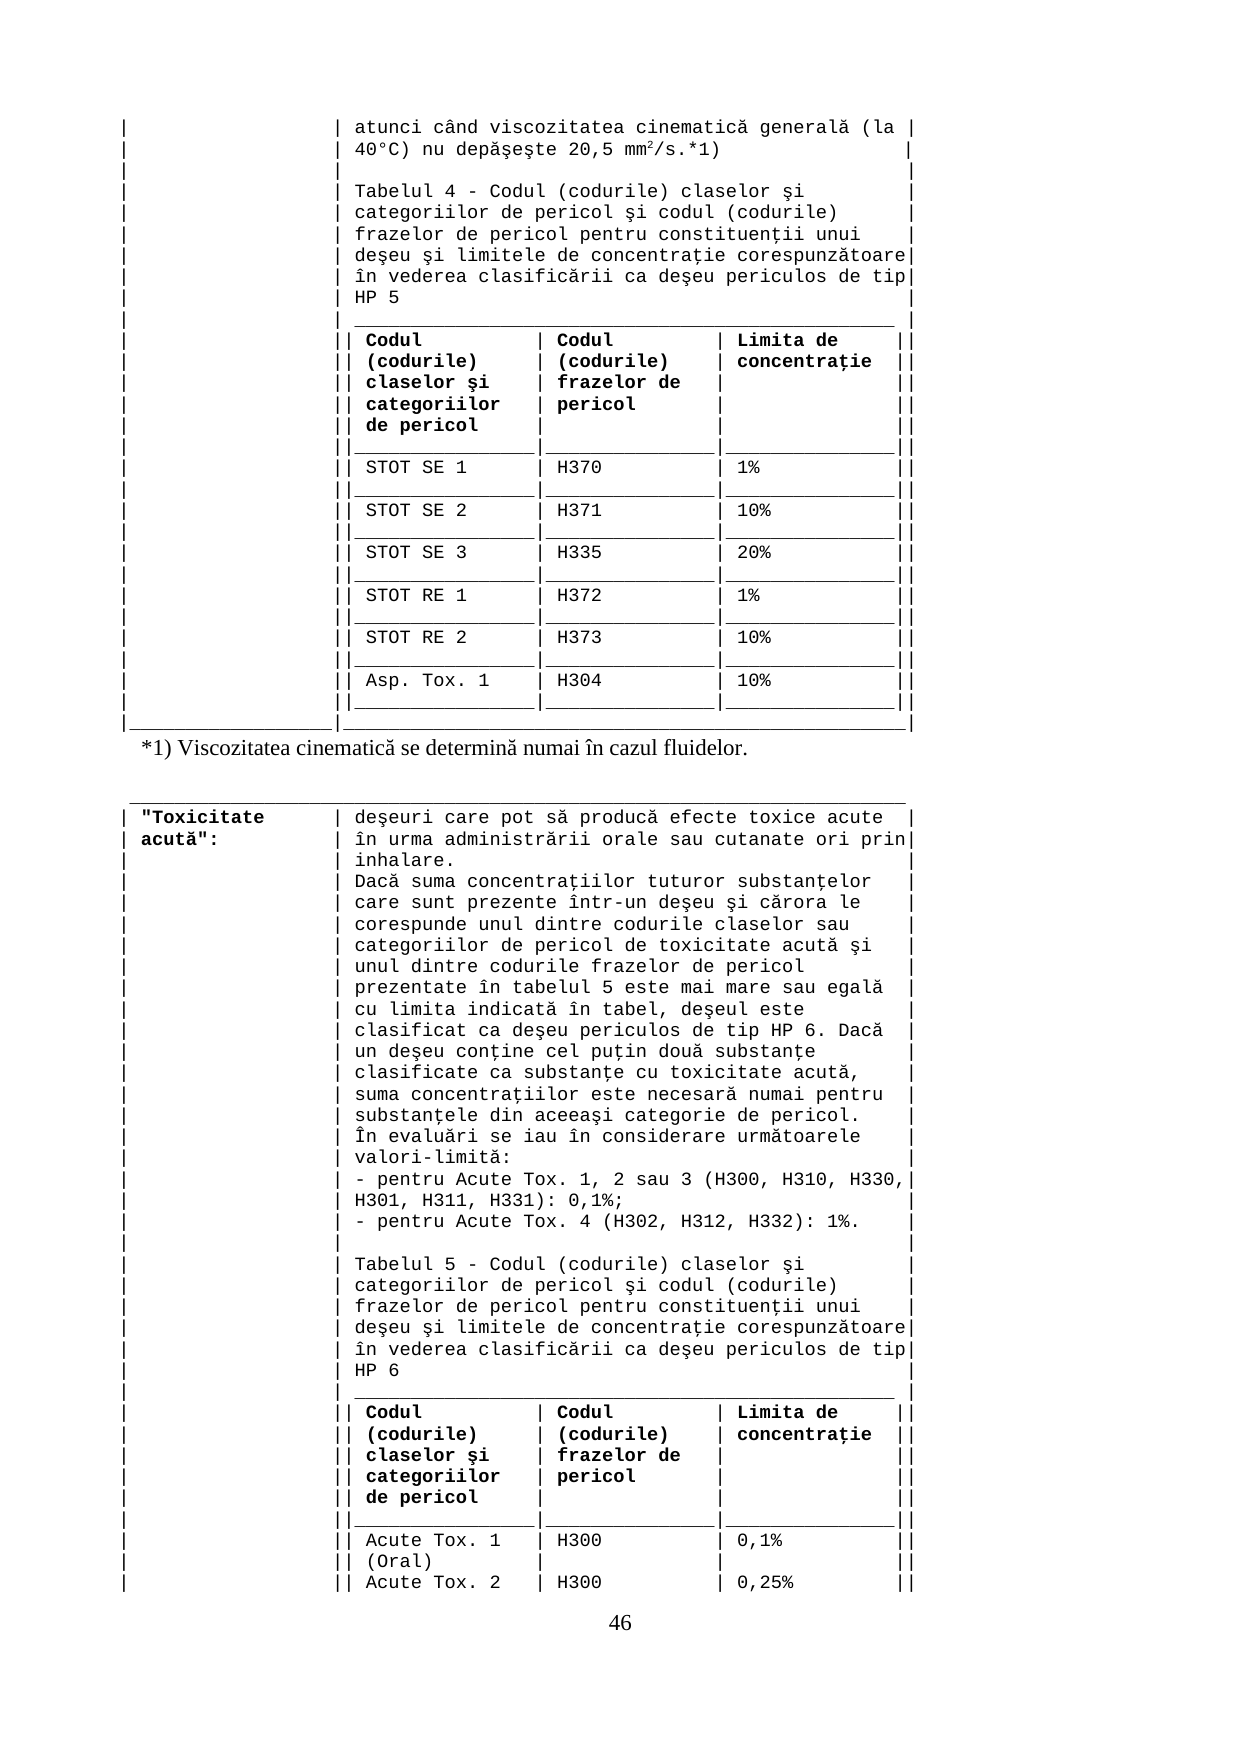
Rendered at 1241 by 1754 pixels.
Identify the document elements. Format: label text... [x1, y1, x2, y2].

text | || categoriilor | pericol | || [118, 394, 1122, 416]
text | | corespunde unul dintre codurile claselor sau | [118, 914, 1122, 936]
text | | Tabelul 5 - Codul (codurile) claselor şi | [118, 1254, 1122, 1276]
text | | - pentru Acute Tox. 4 (H302, H312, H332): 1%. | [118, 1212, 1122, 1233]
text | | atunci când viscozitatea cinematică generală (la | [118, 118, 1122, 139]
text | | în vederea clasificării ca deşeu periculos de tip| [118, 1339, 1122, 1361]
text | || Codul | Codul | Limita de || [118, 1403, 1122, 1424]
text | | clasificat ca deşeu periculos de tip HP 6. Dacă | [118, 1021, 1122, 1042]
text | || (Oral) | | || [118, 1552, 1122, 1573]
text | | H301, H311, H331): 0,1%; | [118, 1191, 1122, 1212]
text | || (codurile) | (codurile) | concentraţie || [118, 352, 1122, 373]
text | || Asp. Tox. 1 | H304 | 10% || [118, 671, 1122, 692]
text | ||________________|_______________|_______________|| [118, 564, 1122, 586]
text |__________________|__________________________________________________| [118, 713, 1122, 734]
text | | deşeu şi limitele de concentraţie corespunzătoare| [118, 246, 1122, 267]
text | | suma concentraţiilor este necesară numai pentru | [118, 1084, 1122, 1106]
text | | categoriilor de pericol de toxicitate acută şi | [118, 936, 1122, 957]
text | | | [118, 1233, 1122, 1254]
text | | clasificate ca substanţe cu toxicitate acută, | [118, 1063, 1122, 1084]
text | ||________________|_______________|_______________|| [118, 1509, 1122, 1531]
text _____________________________________________________________________ [118, 787, 1122, 808]
text | || STOT SE 3 | H335 | 20% || [118, 543, 1122, 564]
text | || STOT SE 2 | H371 | 10% || [118, 501, 1122, 522]
text | || de pericol | | || [118, 1488, 1122, 1509]
text | ||________________|_______________|_______________|| [118, 479, 1122, 501]
text | | - pentru Acute Tox. 1, 2 sau 3 (H300, H310, H330,| [118, 1169, 1122, 1191]
text | | | [118, 161, 1122, 182]
text | || STOT SE 1 | H370 | 1% || [118, 458, 1122, 479]
text | | prezentate în tabelul 5 este mai mare sau egală | [118, 978, 1122, 999]
text | | cu limita indicată în tabel, deşeul este | [118, 999, 1122, 1021]
text | | valori-limită: | [118, 1148, 1122, 1169]
text | | Tabelul 4 - Codul (codurile) claselor şi | [118, 182, 1122, 203]
text | | deşeu şi limitele de concentraţie corespunzătoare| [118, 1318, 1122, 1339]
text | | ________________________________________________ | [118, 309, 1122, 331]
text | | În evaluări se iau în considerare următoarele | [118, 1127, 1122, 1148]
text | || STOT RE 1 | H372 | 1% || [118, 586, 1122, 607]
text | || Codul | Codul | Limita de || [118, 331, 1122, 352]
text | | care sunt prezente într-un deşeu şi cărora le | [118, 893, 1122, 914]
text | "Toxicitate | deşeuri care pot să producă efecte toxice acute | [118, 808, 1122, 829]
text | || categoriilor | pericol | || [118, 1467, 1122, 1488]
text | || de pericol | | || [118, 416, 1122, 437]
text | | HP 5 | [118, 288, 1122, 309]
text | || claselor şi | frazelor de | || [118, 373, 1122, 394]
text | | frazelor de pericol pentru constituenţii unui | [118, 1297, 1122, 1318]
text | ||________________|_______________|_______________|| [118, 522, 1122, 543]
text | ||________________|_______________|_______________|| [118, 649, 1122, 671]
text | acută": | în urma administrării orale sau cutanate ori prin| [118, 829, 1122, 851]
text | | categoriilor de pericol şi codul (codurile) | [118, 203, 1122, 224]
text | | inhalare. | [118, 851, 1122, 872]
text | ||________________|_______________|_______________|| [118, 607, 1122, 628]
text | | Dacă suma concentraţiilor tuturor substanţelor | [118, 872, 1122, 893]
text | | 40°C) nu depăşeşte 20,5 mm2/s.*1) | [118, 139, 1122, 161]
text | ||________________|_______________|_______________|| [118, 437, 1122, 458]
text | | substanţele din aceeaşi categorie de pericol. | [118, 1106, 1122, 1127]
text *1) Viscozitatea cinematică se determină numai în cazul fluidelor. [118, 734, 1122, 761]
text | ||________________|_______________|_______________|| [118, 692, 1122, 713]
text | | frazelor de pericol pentru constituenţii unui | [118, 224, 1122, 246]
text | | ________________________________________________ | [118, 1382, 1122, 1403]
text | || Acute Tox. 2 | H300 | 0,25% || [118, 1573, 1122, 1594]
text | || (codurile) | (codurile) | concentraţie || [118, 1424, 1122, 1446]
text | || STOT RE 2 | H373 | 10% || [118, 628, 1122, 649]
text | || claselor şi | frazelor de | || [118, 1446, 1122, 1467]
text | | categoriilor de pericol şi codul (codurile) | [118, 1276, 1122, 1297]
text | || Acute Tox. 1 | H300 | 0,1% || [118, 1531, 1122, 1552]
text | | HP 6 | [118, 1361, 1122, 1382]
text | | unul dintre codurile frazelor de pericol | [118, 957, 1122, 978]
text | | în vederea clasificării ca deşeu periculos de tip| [118, 267, 1122, 288]
text | | un deşeu conţine cel puţin două substanţe | [118, 1042, 1122, 1063]
